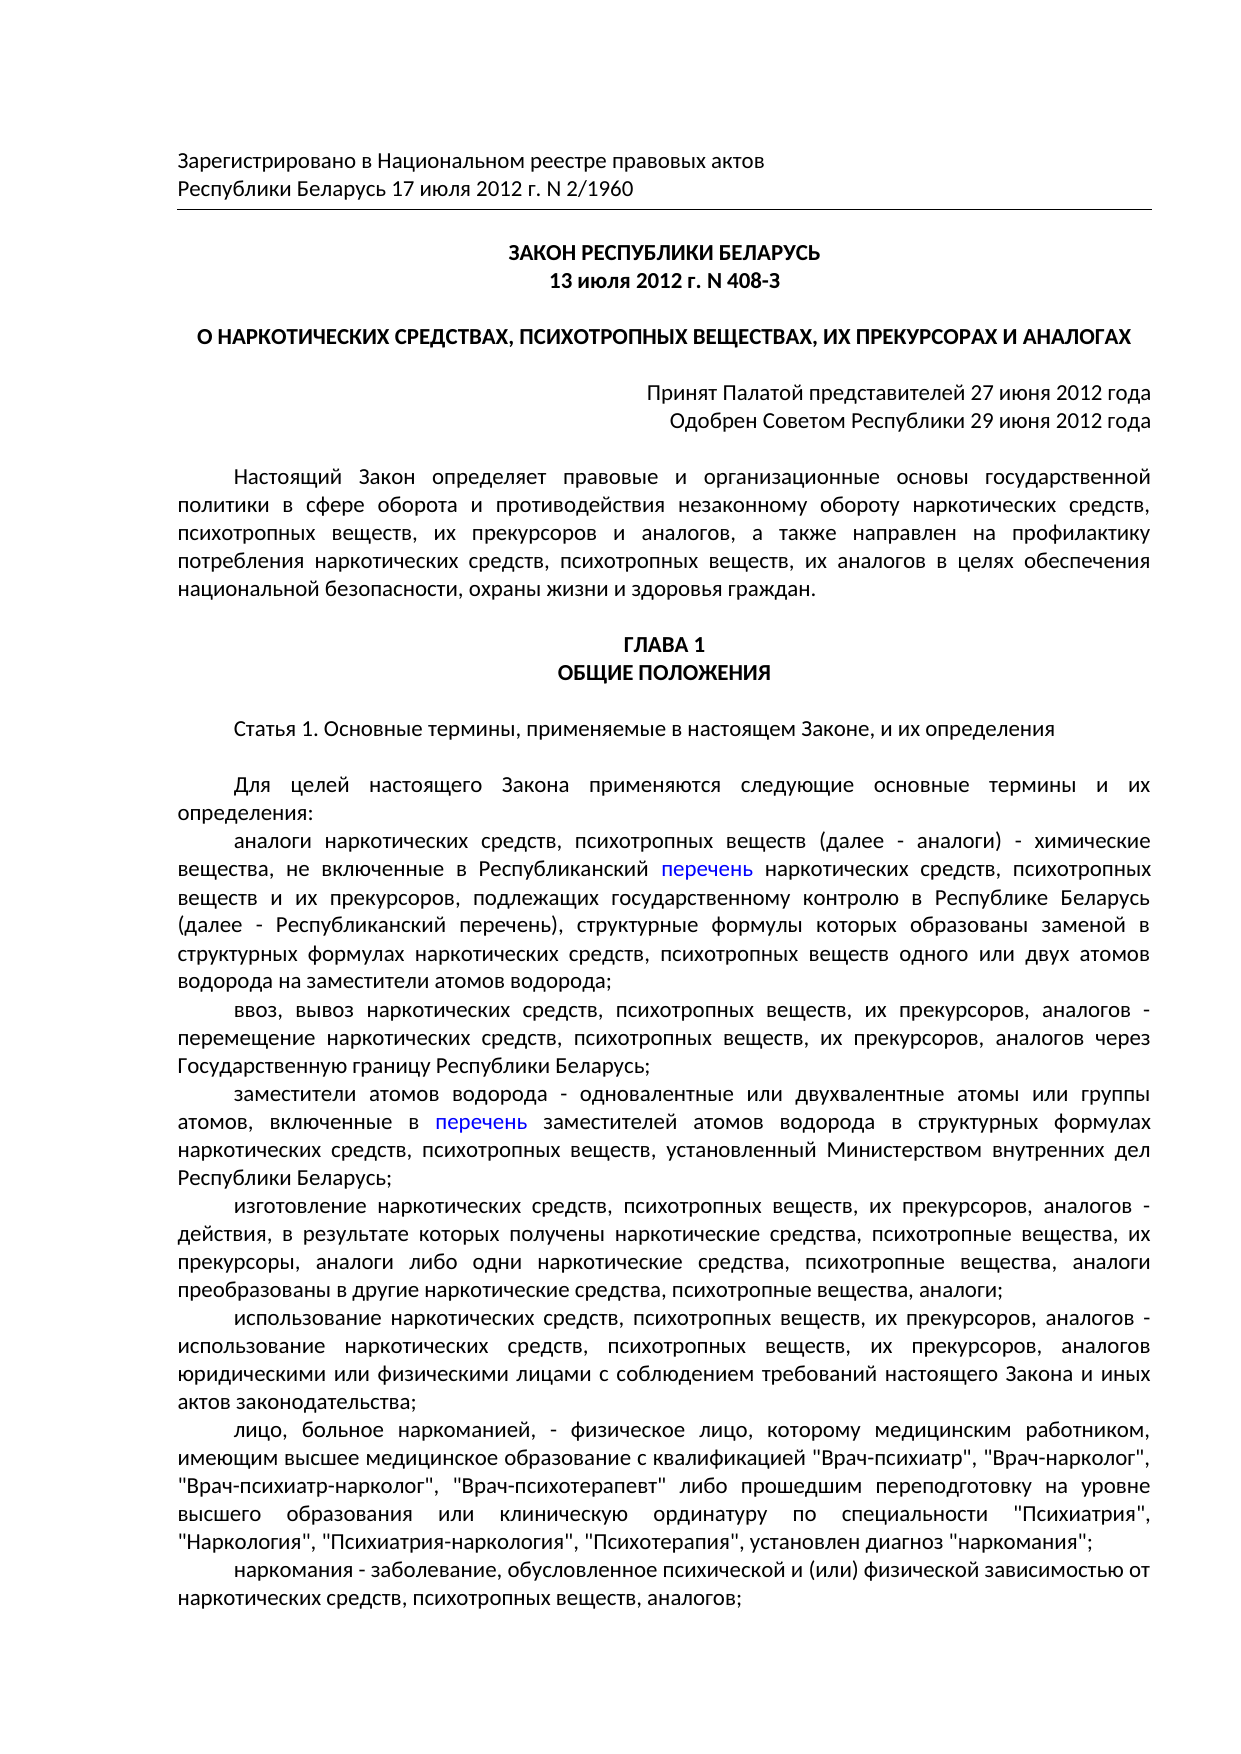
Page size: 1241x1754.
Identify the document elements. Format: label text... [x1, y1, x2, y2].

text лицо, больное наркоманией, - физическое лицо, которому медицинским работником, имеющим высшее медицинское образование с квалификацией "Врач-психиатр", "Врач-нарколог", "Врач-психиатр-нарколог", "Врач-психотерапевт" либо прошедшим переподготовку на уровне высшего образования или клиническую ординатуру по специальности "Психиатрия", "Наркология", "Психиатрия-наркология", "Психотерапия", установлен диагноз "наркомания"; [177, 1415, 1152, 1555]
text использование наркотических средств, психотропных веществ, их прекурсоров, аналогов - использование наркотических средств, психотропных веществ, их прекурсоров, аналогов юридическими или физическими лицами с соблюдением требований настоящего Закона и иных актов законодательства; [177, 1303, 1152, 1415]
text ГЛАВА 1 [177, 630, 1152, 658]
text ЗАКОН РЕСПУБЛИКИ БЕЛАРУСЬ [177, 238, 1152, 266]
text Статья 1. Основные термины, применяемые в настоящем Законе, и их определения [177, 714, 1152, 742]
text заместители атомов водорода - одновалентные или двухвалентные атомы или группы атомов, включенные в перечень заместителей атомов водорода в структурных формулах наркотических средств, психотропных веществ, установленный Министерством внутренних дел Республики Беларусь; [177, 1079, 1152, 1191]
text О НАРКОТИЧЕСКИХ СРЕДСТВАХ, ПСИХОТРОПНЫХ ВЕЩЕСТВАХ, ИХ ПРЕКУРСОРАХ И АНАЛОГАХ [177, 322, 1152, 350]
text ввоз, вывоз наркотических средств, психотропных веществ, их прекурсоров, аналогов - перемещение наркотических средств, психотропных веществ, их прекурсоров, аналогов через Государственную границу Республики Беларусь; [177, 995, 1152, 1079]
text наркомания - заболевание, обусловленное психической и (или) физической зависимостью от наркотических средств, психотропных веществ, аналогов; [177, 1555, 1152, 1611]
text Принят Палатой представителей 27 июня 2012 года Одобрен Советом Республики 29 июня 2012 года [177, 378, 1152, 434]
text Зарегистрировано в Национальном реестре правовых актов [177, 146, 1152, 174]
text 13 июля 2012 г. N 408-З [177, 266, 1152, 294]
text Для целей настоящего Закона применяются следующие основные термины и их определения: [177, 771, 1152, 827]
text Республики Беларусь 17 июля 2012 г. N 2/1960 [177, 174, 1152, 202]
text Настоящий Закон определяет правовые и организационные основы государственной политики в сфере оборота и противодействия незаконному обороту наркотических средств, психотропных веществ, их прекурсоров и аналогов, а также направлен на профилактику потребления наркотических средств, психотропных веществ, их аналогов в целях обеспечения национальной безопасности, охраны жизни и здоровья граждан. [177, 462, 1152, 602]
text ОБЩИЕ ПОЛОЖЕНИЯ [177, 658, 1152, 686]
text изготовление наркотических средств, психотропных веществ, их прекурсоров, аналогов - действия, в результате которых получены наркотические средства, психотропные вещества, их прекурсоры, аналоги либо одни наркотические средства, психотропные вещества, аналоги преобразованы в другие наркотические средства, психотропные вещества, аналоги; [177, 1191, 1152, 1303]
text аналоги наркотических средств, психотропных веществ (далее - аналоги) - химические вещества, не включенные в Республиканский перечень наркотических средств, психотропных веществ и их прекурсоров, подлежащих государственному контролю в Республике Беларусь (далее - Республиканский перечень), структурные формулы которых образованы заменой в структурных формулах наркотических средств, психотропных веществ одного или двух атомов водорода на заместители атомов водорода; [177, 827, 1152, 995]
